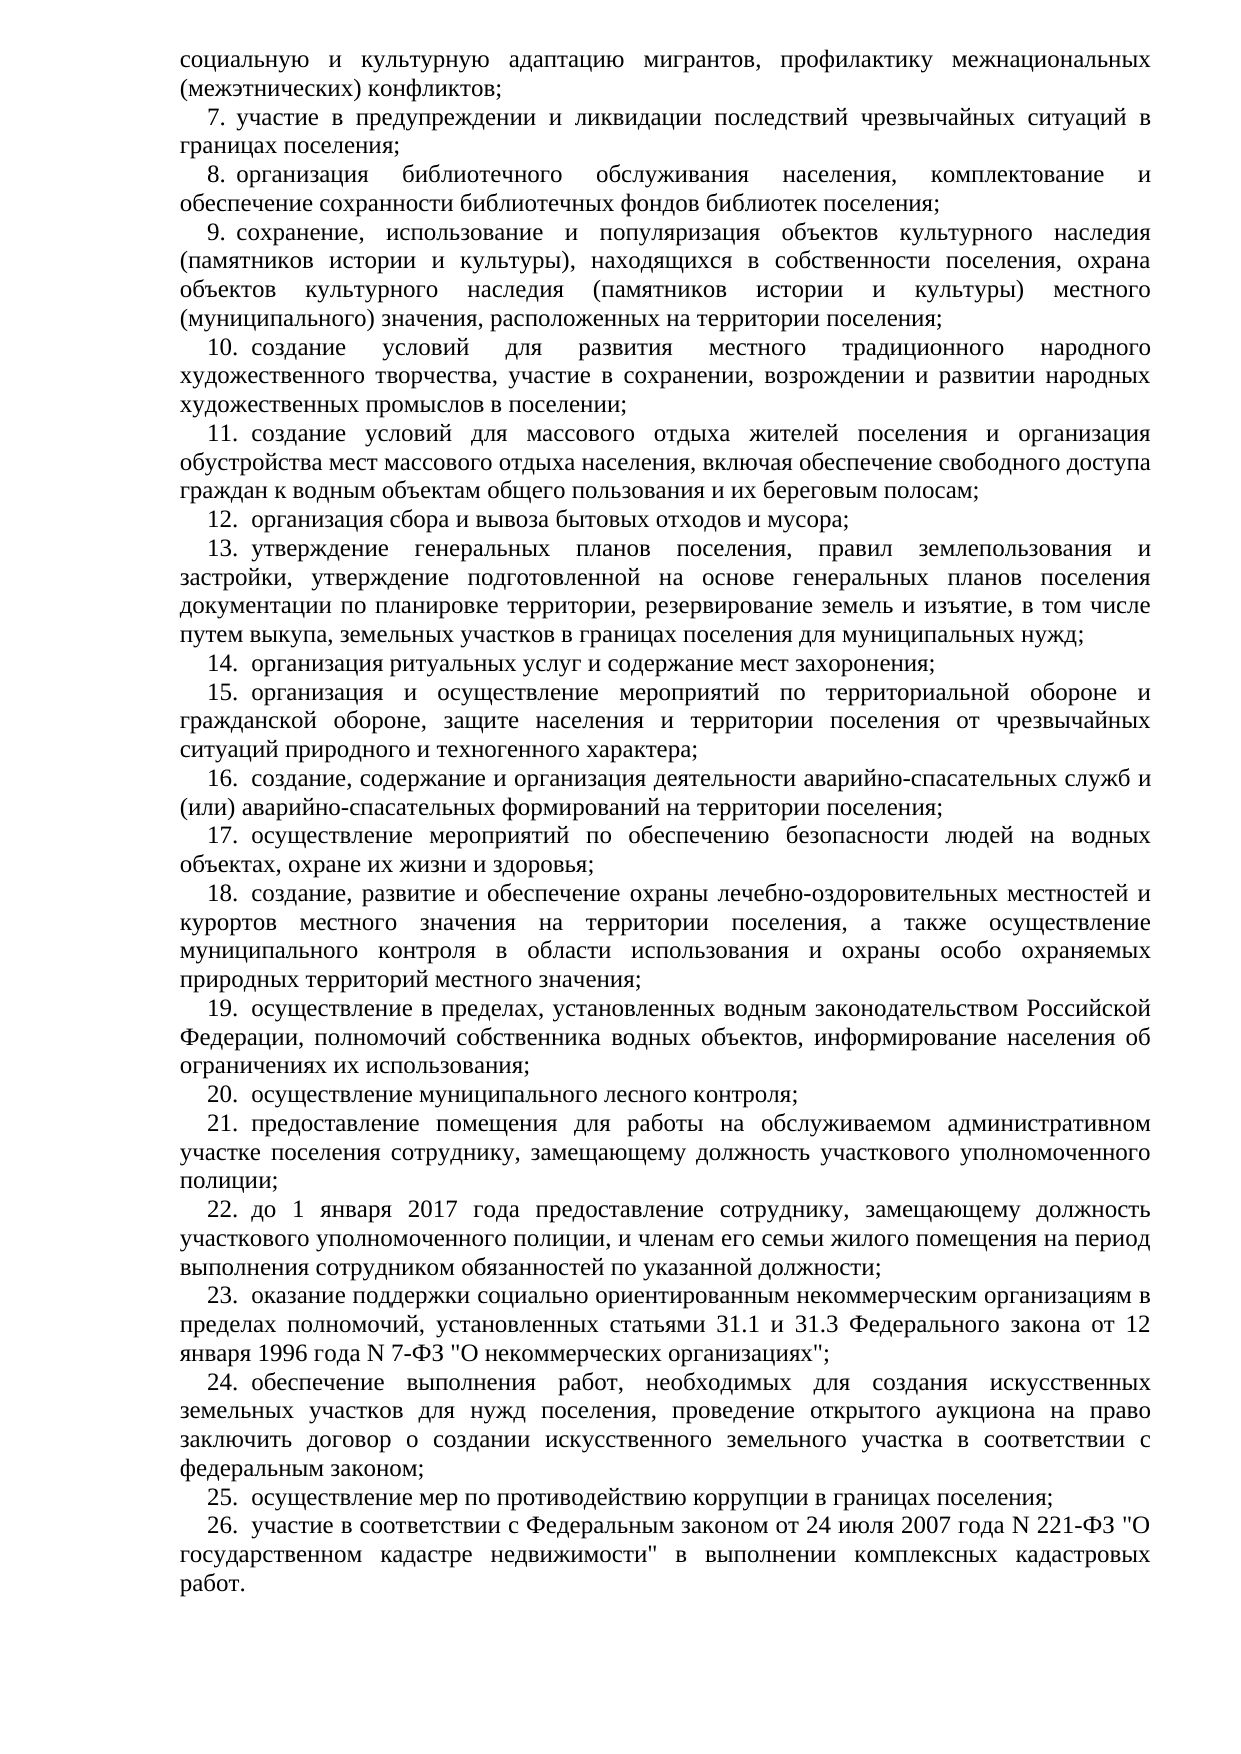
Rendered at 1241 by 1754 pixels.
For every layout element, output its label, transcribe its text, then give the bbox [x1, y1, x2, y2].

list осуществление мероприятий по обеспечению безопасности людей на водных объектах, охране их жизни и здоровья; [179, 821, 1152, 878]
list осуществление мер по противодействию коррупции в границах поселения; [179, 1482, 1152, 1511]
list осуществление муниципального лесного контроля; [179, 1079, 1152, 1108]
list утверждение генеральных планов поселения, правил землепользования и застройки, утверждение подготовленной на основе генеральных планов поселения документации по планировке территории, резервирование земель и изъятие, в том числе путем выкупа, земельных участков в границах поселения для муниципальных нужд; [179, 533, 1152, 648]
list осуществление в пределах, установленных водным законодательством Российской Федерации, полномочий собственника водных объектов, информирование населения об ограничениях их использования; [179, 993, 1152, 1079]
list участие в предупреждении и ликвидации последствий чрезвычайных ситуаций в границах поселения; [179, 102, 1152, 159]
list создание условий для массового отдыха жителей поселения и организация обустройства мест массового отдыха населения, включая обеспечение свободного доступа граждан к водным объектам общего пользования и их береговым полосам; [179, 418, 1152, 504]
list создание, содержание и организация деятельности аварийно-спасательных служб и (или) аварийно-спасательных формирований на территории поселения; [179, 763, 1152, 821]
list обеспечение выполнения работ, необходимых для создания искусственных земельных участков для нужд поселения, проведение открытого аукциона на право заключить договор о создании искусственного земельного участка в соответствии с федеральным законом; [179, 1367, 1152, 1482]
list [179, 44, 1152, 102]
list организация и осуществление мероприятий по территориальной обороне и гражданской обороне, защите населения и территории поселения от чрезвычайных ситуаций природного и техногенного характера; [179, 677, 1152, 763]
list создание, развитие и обеспечение охраны лечебно-оздоровительных местностей и курортов местного значения на территории поселения, а также осуществление муниципального контроля в области использования и охраны особо охраняемых природных территорий местного значения; [179, 878, 1152, 993]
list организация сбора и вывоза бытовых отходов и мусора; [179, 504, 1152, 533]
list организация ритуальных услуг и содержание мест захоронения; [179, 648, 1152, 677]
list предоставление помещения для работы на обслуживаемом административном участке поселения сотруднику, замещающему должность участкового уполномоченного полиции; [179, 1108, 1152, 1194]
list до 1 января 2017 года предоставление сотруднику, замещающему должность участкового уполномоченного полиции, и членам его семьи жилого помещения на период выполнения сотрудником обязанностей по указанной должности; [179, 1194, 1152, 1281]
list организация библиотечного обслуживания населения, комплектование и обеспечение сохранности библиотечных фондов библиотек поселения; [179, 159, 1152, 217]
list участие в соответствии с Федеральным законом от 24 июля 2007 года N 221-ФЗ "О государственном кадастре недвижимости" в выполнении комплексных кадастровых работ. [179, 1511, 1152, 1597]
list оказание поддержки социально ориентированным некоммерческим организациям в пределах полномочий, установленных статьями 31.1 и 31.3 Федерального закона от 12 января 1996 года N 7-ФЗ "О некоммерческих организациях"; [179, 1281, 1152, 1367]
list сохранение, использование и популяризация объектов культурного наследия (памятников истории и культуры), находящихся в собственности поселения, охрана объектов культурного наследия (памятников истории и культуры) местного (муниципального) значения, расположенных на территории поселения; [179, 217, 1152, 332]
list создание условий для развития местного традиционного народного художественного творчества, участие в сохранении, возрождении и развитии народных художественных промыслов в поселении; [179, 332, 1152, 418]
